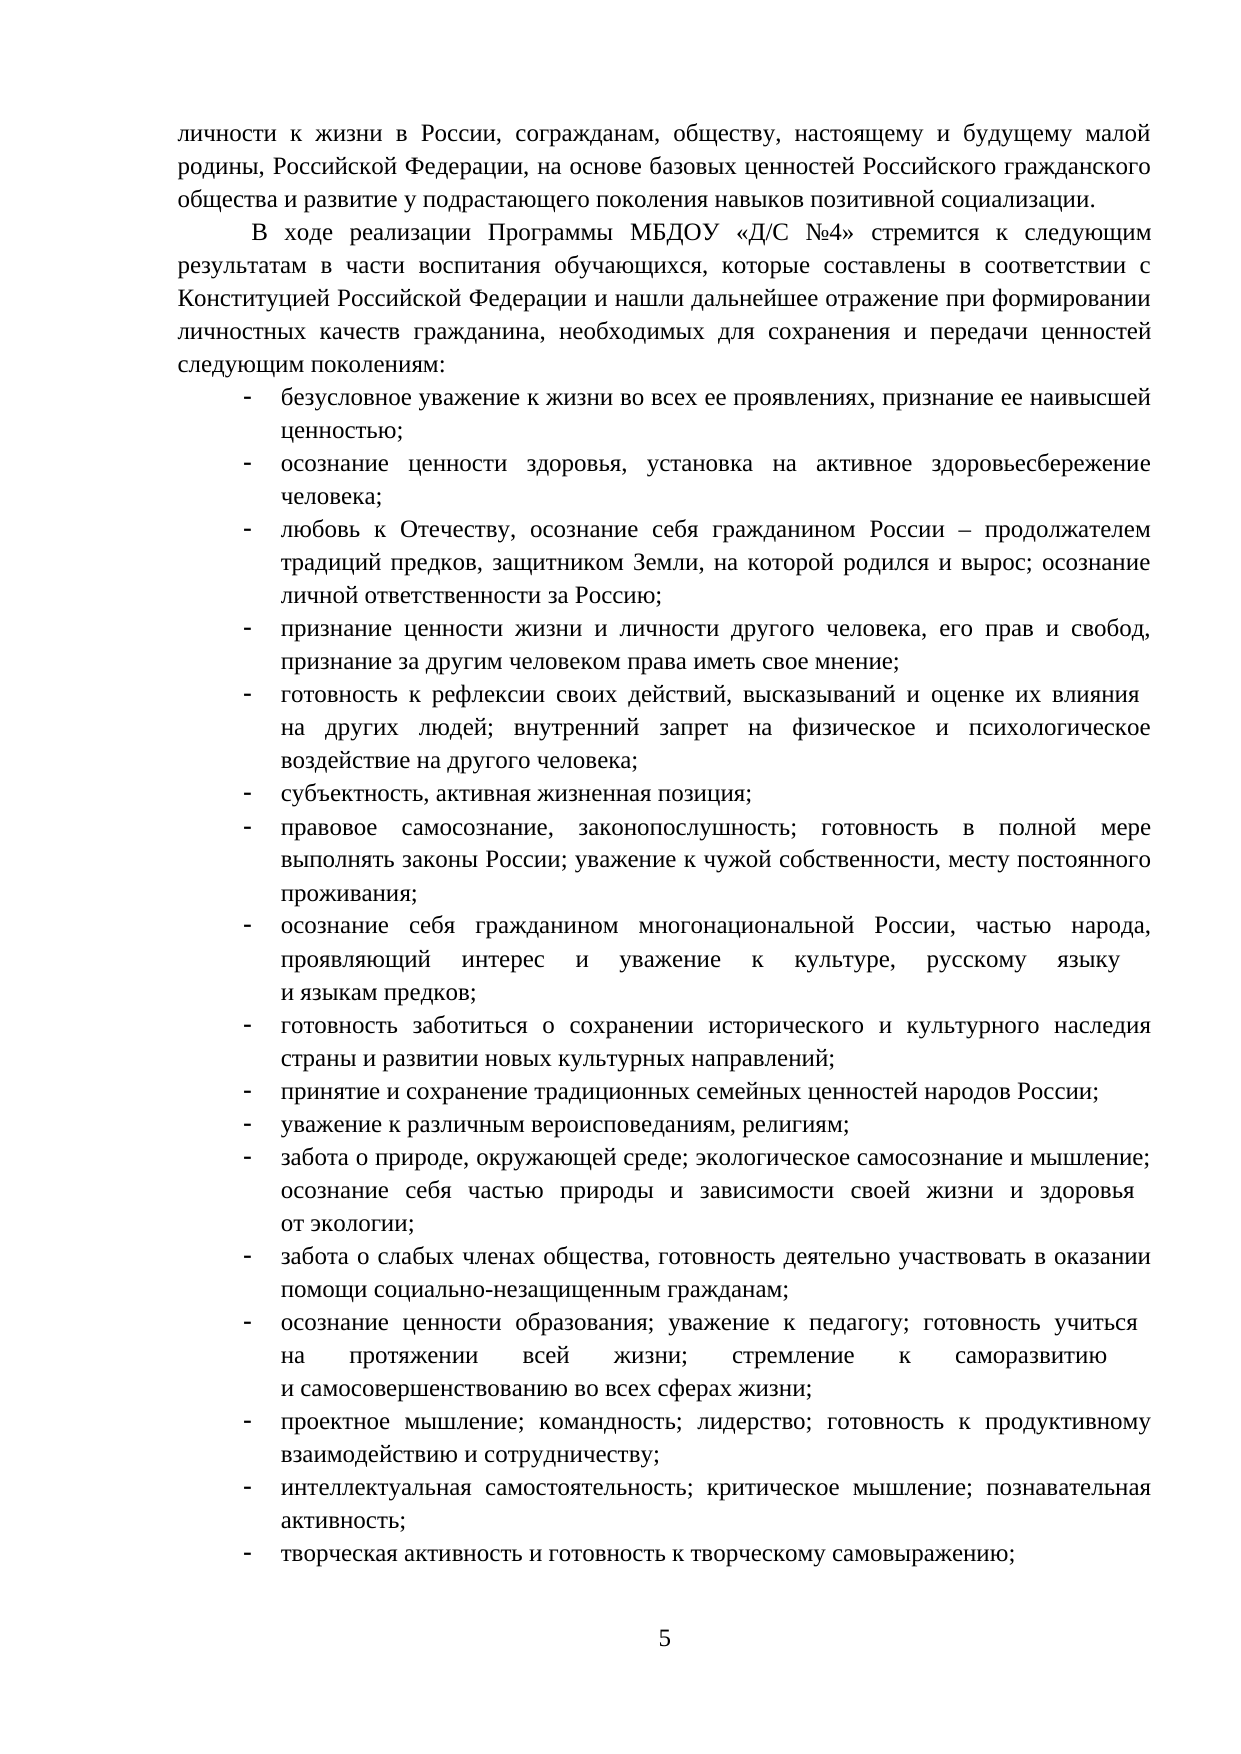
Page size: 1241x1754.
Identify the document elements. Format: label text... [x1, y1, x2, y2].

list забота о природе, окружающей среде; экологическое самосознание и мышление; осознание себя частью природы и зависимости своей жизни и здоровья от экологии; [243, 1142, 1152, 1237]
list признание ценности жизни и личности другого человека, его прав и свобод, признание за другим человеком права иметь свое мнение; [243, 613, 1152, 675]
list правовое самосознание, законопослушность; готовность в полной мере выполнять законы России; уважение к чужой собственности, месту постоянного проживания; [243, 812, 1152, 906]
list готовность заботиться о сохранении исторического и культурного наследия страны и развитии новых культурных направлений; [243, 1010, 1152, 1071]
list принятие и сохранение традиционных семейных ценностей народов России; [243, 1076, 1152, 1104]
list забота о слабых членах общества, готовность деятельно участвовать в оказании помощи социально-незащищенным гражданам; [243, 1241, 1152, 1303]
text В ходе реализации Программы МБДОУ «Д/С №4» стремится к следующим результатам в части воспитания обучающихся, которые составлены в соответствии с Конституцией Российской Федерации и нашли дальнейшее отражение при формировании личностных качеств гражданина, необходимых для сохранения и передачи ценностей следующим поколениям: [177, 217, 1152, 378]
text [177, 118, 1152, 213]
list готовность к рефлексии своих действий, высказываний и оценке их влияния на других людей; внутренний запрет на физическое и психологическое воздействие на другого человека; [243, 679, 1152, 774]
list осознание себя гражданином многонациональной России, частью народа, проявляющий интерес и уважение к культуре, русскому языку и языкам предков; [243, 911, 1152, 1005]
list проектное мышление; командность; лидерство; готовность к продуктивному взаимодействию и сотрудничеству; [243, 1406, 1152, 1468]
list любовь к Отечеству, осознание себя гражданином России – продолжателем традиций предков, защитником Земли, на которой родился и вырос; осознание личной ответственности за Россию; [243, 514, 1152, 609]
list интеллектуальная самостоятельность; критическое мышление; познавательная активность; [243, 1472, 1152, 1534]
list уважение к различным вероисповеданиям, религиям; [243, 1109, 1152, 1137]
list субъектность, активная жизненная позиция; [243, 778, 1152, 807]
list осознание ценности образования; уважение к педагогу; готовность учиться на протяжении всей жизни; стремление к саморазвитию и самосовершенствованию во всех сферах жизни; [243, 1307, 1152, 1402]
list осознание ценности здоровья, установка на активное здоровьесбережение человека; [243, 448, 1152, 510]
list творческая активность и готовность к творческому самовыражению; [243, 1538, 1152, 1567]
list безусловное уважение к жизни во всех ее проявлениях, признание ее наивысшей ценностью; [243, 382, 1152, 444]
